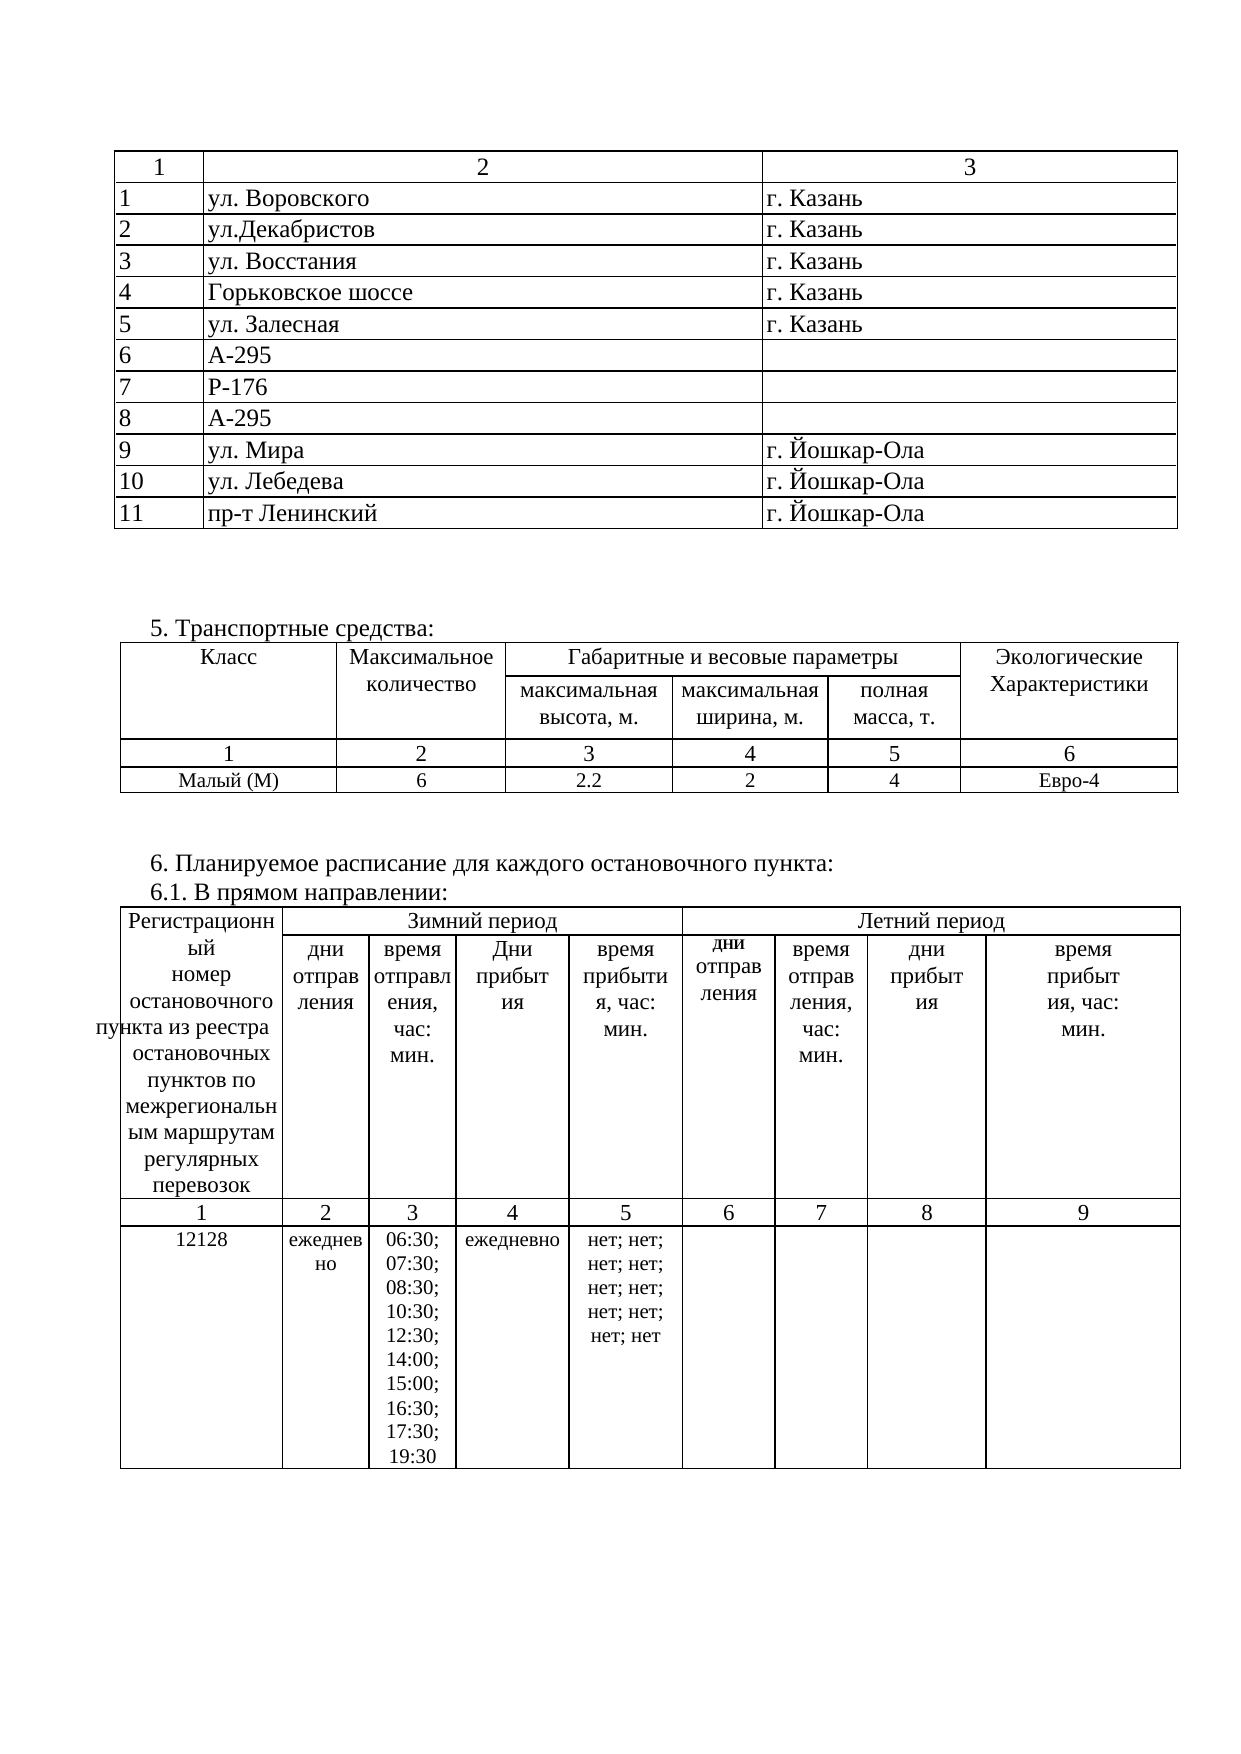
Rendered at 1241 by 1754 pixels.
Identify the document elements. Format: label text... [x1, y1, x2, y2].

table_header Габаритные и весовые параметры [506, 643, 960, 675]
table_cell [868, 1227, 985, 1468]
table_cell ул. Мира [204, 435, 762, 464]
table_cell 9 [987, 1199, 1180, 1225]
table_cell 2 [283, 1199, 368, 1225]
table_cell г. Казань [763, 276, 1177, 307]
table_cell 5 [829, 740, 960, 766]
table_cell 2 [337, 740, 505, 766]
table_cell [683, 1227, 774, 1468]
table_cell 11 [115, 497, 203, 527]
table_header Регистрационный номер остановочного пункта из реестра остановочных пунктов по межрегиональным маршрутам регулярных перевозок [121, 908, 282, 1197]
table_cell 7 [776, 1199, 867, 1225]
table_header Экологические Характеристики [961, 643, 1177, 738]
table_cell г. Йошкар-Ола [763, 433, 1177, 464]
table_cell пр-т Ленинский [204, 498, 762, 527]
table_cell 2.2 [506, 768, 672, 792]
table_cell 7 [115, 371, 203, 402]
table_cell 8 [115, 403, 203, 433]
table_cell 5 [115, 308, 203, 339]
table_cell максимальная ширина, м. [673, 677, 827, 738]
table_cell 2 [673, 768, 827, 792]
table_cell 8 [868, 1199, 985, 1225]
table_cell [763, 370, 1177, 402]
table_cell г. Казань [763, 307, 1177, 339]
table_cell 3 [115, 245, 203, 276]
table_cell Горьковское шоссе [204, 277, 762, 307]
table_cell [987, 1227, 1180, 1468]
table_header Зимний период [283, 908, 682, 934]
table_cell г. Казань [763, 244, 1177, 276]
table_cell Малый (М) [121, 768, 336, 792]
table_cell 2 [115, 214, 203, 244]
table_cell 1 [121, 1199, 282, 1225]
table_cell 2 [204, 152, 762, 181]
table_cell 10 [115, 466, 203, 496]
table_header Максимальное количество [337, 643, 505, 738]
table_cell ул. Залесная [204, 309, 762, 339]
table_cell дни прибыт ия [868, 936, 985, 1197]
table_cell 6 [961, 740, 1177, 766]
table_cell ул.Декабристов [204, 215, 762, 244]
table_cell 1 [121, 740, 336, 766]
table_cell [763, 402, 1177, 433]
table_cell [763, 339, 1177, 370]
table_cell 6 [683, 1199, 774, 1225]
text 5. Транспортные средства: [150, 613, 1090, 642]
table_cell 5 [570, 1199, 682, 1225]
table_cell ул. Лебедева [204, 466, 762, 496]
table_cell полная масса, т. [829, 677, 960, 738]
table_cell 1 [115, 152, 203, 181]
table_cell Евро-4 [961, 768, 1177, 792]
table_cell 3 [370, 1199, 455, 1225]
table_cell 3 [763, 152, 1177, 181]
table_cell время прибыт ия, час: мин. [987, 936, 1180, 1197]
table_cell 6 [337, 768, 505, 792]
table_cell Р-176 [204, 372, 762, 402]
table_cell г. Йошкар-Ола [763, 465, 1177, 496]
text 6.1. В прямом направлении: [150, 877, 1090, 906]
table_cell нет; нет; нет; нет; нет; нет; нет; нет; нет; нет [570, 1227, 682, 1468]
table_cell г. Йошкар-Ола [763, 496, 1177, 527]
table_header Летний период [683, 908, 1180, 934]
table_cell 06:30; 07:30; 08:30; 10:30; 12:30; 14:00; 15:00; 16:30; 17:30; 19:30 [370, 1227, 455, 1468]
table_cell ежедневно [457, 1227, 568, 1468]
table_cell 12128 [121, 1227, 282, 1468]
table_cell 4 [457, 1199, 568, 1225]
table_cell ул. Воровского [204, 183, 762, 213]
table_cell А-295 [204, 340, 762, 370]
table_cell 1 [115, 183, 203, 213]
table_cell время отправ ления, час: мин. [776, 936, 867, 1197]
table_cell 4 [829, 768, 960, 792]
table_cell [776, 1227, 867, 1468]
table_cell г. Казань [763, 181, 1177, 213]
table_header Класс [121, 643, 336, 738]
table_cell г. Казань [763, 213, 1177, 244]
table_cell 4 [115, 277, 203, 307]
table_cell дни отправ ления [283, 936, 368, 1197]
table_cell время прибыти я, час: мин. [570, 936, 682, 1197]
table_cell время отправл ения, час: мин. [370, 936, 455, 1197]
text 6. Планируемое расписание для каждого остановочного пункта: [150, 848, 1090, 877]
table_cell 3 [506, 740, 672, 766]
table_cell 9 [115, 434, 203, 464]
table_cell 6 [115, 340, 203, 370]
table_cell максимальная высота, м. [506, 677, 672, 738]
table_cell ежедневно [283, 1227, 368, 1468]
table_cell Дни прибыт ия [457, 936, 568, 1197]
table_cell 4 [673, 740, 827, 766]
table_cell А-295 [204, 403, 762, 433]
table_cell ул. Восстания [204, 246, 762, 276]
table_cell ДНИ отправ ления [683, 936, 774, 1197]
